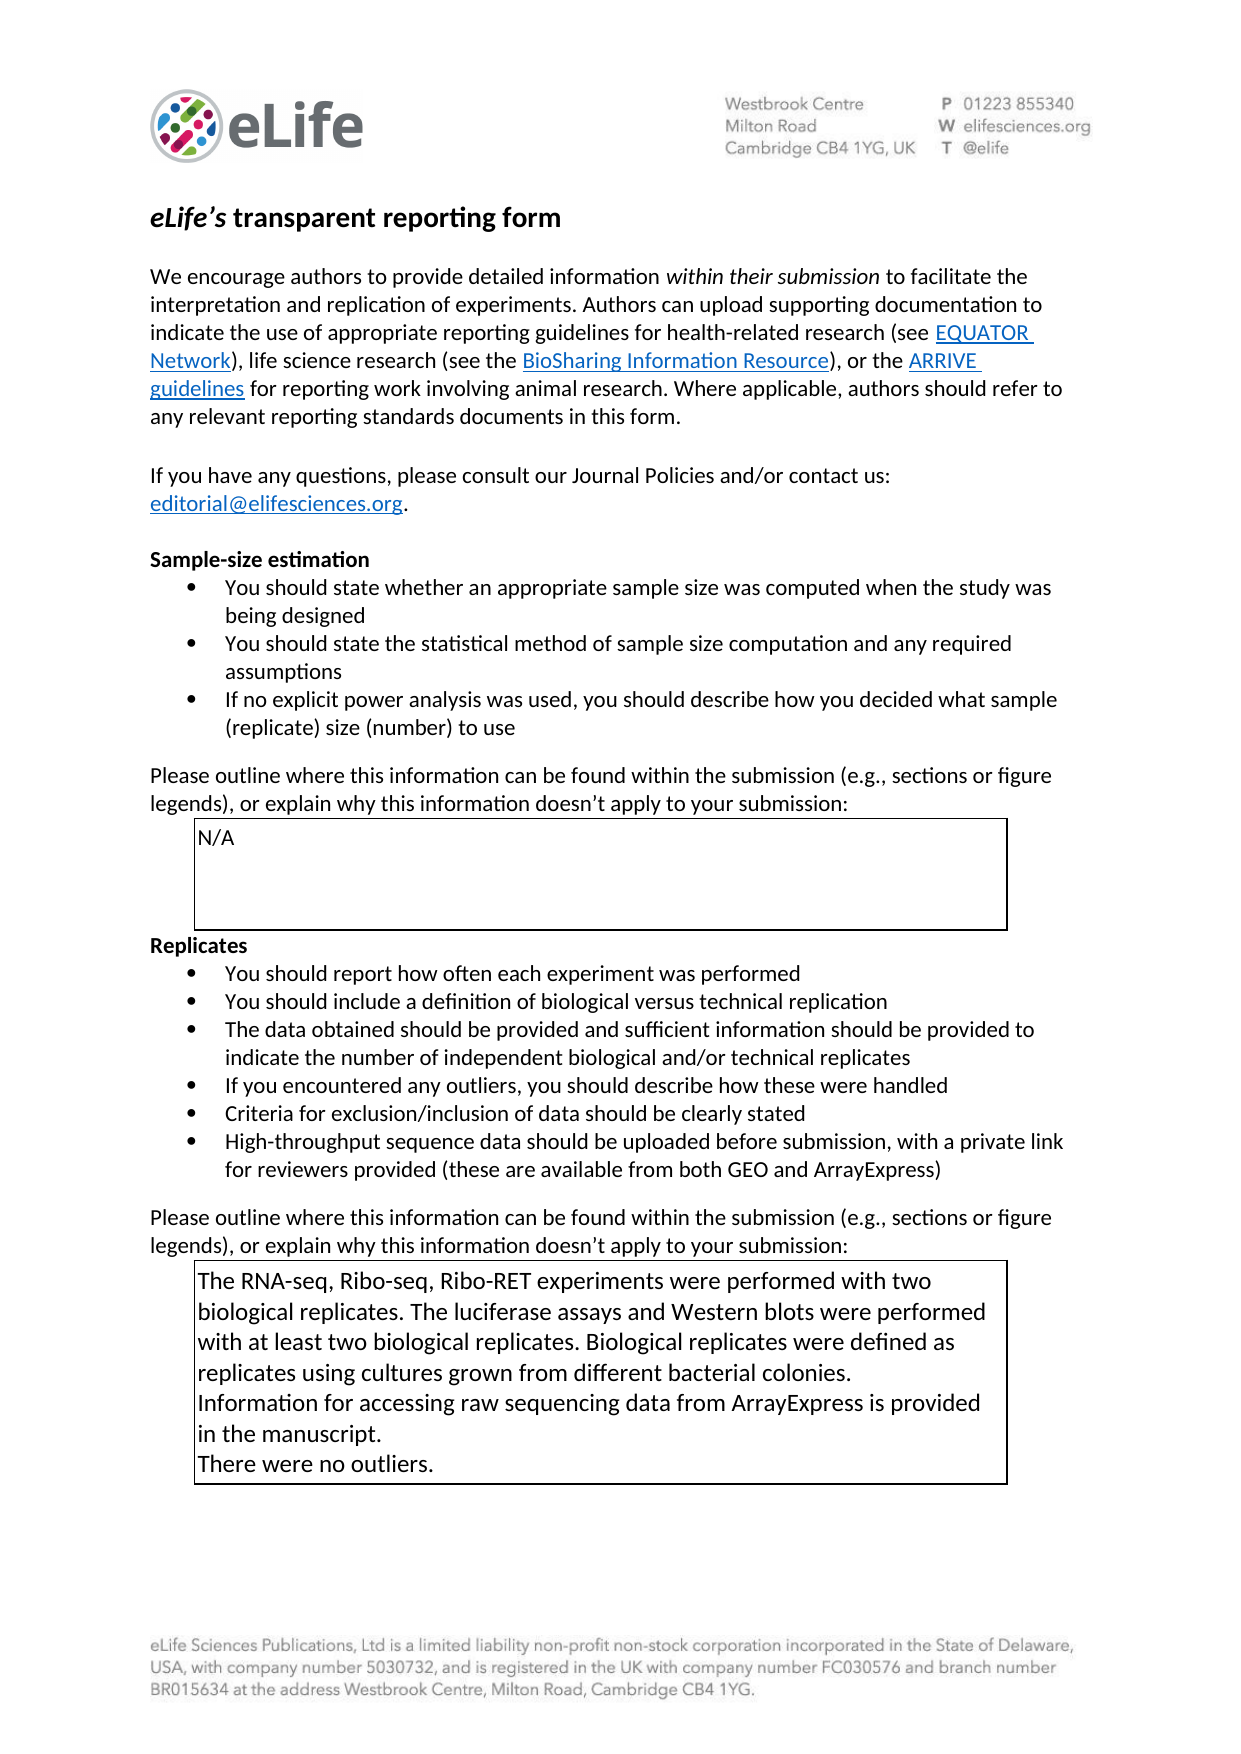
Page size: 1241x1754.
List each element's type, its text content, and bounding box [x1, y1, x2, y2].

list High-throughput sequence data should be uploaded before submission, with a private link for reviewers provided (these are available from both GEO and ArrayExpress) [187, 1127, 1090, 1183]
text Information for accessing raw sequencing data from ArrayExpress is provided in the manuscript. [197, 1387, 1004, 1448]
list If no explicit power analysis was used, you should describe how you decided what sample (replicate) size (number) to use [187, 685, 1090, 741]
picture [150, 89, 363, 163]
text N/A [195, 821, 1006, 853]
list Criteria for exclusion/inclusion of data should be clearly stated [187, 1099, 1090, 1127]
list If you encountered any outliers, you should describe how these were handled [187, 1071, 1090, 1099]
list You should include a definition of biological versus technical replication [187, 987, 1090, 1015]
list You should state the statistical method of sample size computation and any required assumptions [187, 629, 1090, 685]
text Sample-size estimation [150, 545, 1090, 573]
list You should report how often each experiment was performed [187, 959, 1090, 987]
list The data obtained should be provided and sufficient information should be provided to indicate the number of independent biological and/or technical replicates [187, 1015, 1090, 1071]
picture [683, 16, 1240, 188]
list You should state whether an appropriate sample size was computed when the study was being designed [187, 573, 1090, 629]
text We encourage authors to provide detailed information within their submission to facilitate the interpretation and replication of experiments. Authors can upload supporting documentation to indicate the use of appropriate reporting guidelines for health-related research (see EQUATOR Network), life science research (see the BioSharing Information Resource), or the ARRIVE guidelines for reporting work involving animal research. Where applicable, authors should refer to any relevant reporting standards documents in this form. [150, 262, 1090, 430]
picture [0, 1593, 1241, 1713]
text eLife’s transparent reporting form [150, 199, 1090, 234]
text There were no outliers. [195, 1448, 1006, 1481]
text Replicates [150, 846, 1090, 959]
text The RNA-seq, Ribo-seq, Ribo-RET experiments were performed with two biological replicates. The luciferase assays and Western blots were performed with at least two biological replicates. Biological replicates were defined as replicates using cultures grown from different bacterial colonies. [195, 1263, 1006, 1387]
text If you have any questions, please consult our Journal Policies and/or contact us: editorial@elifesciences.org. [150, 461, 1090, 517]
